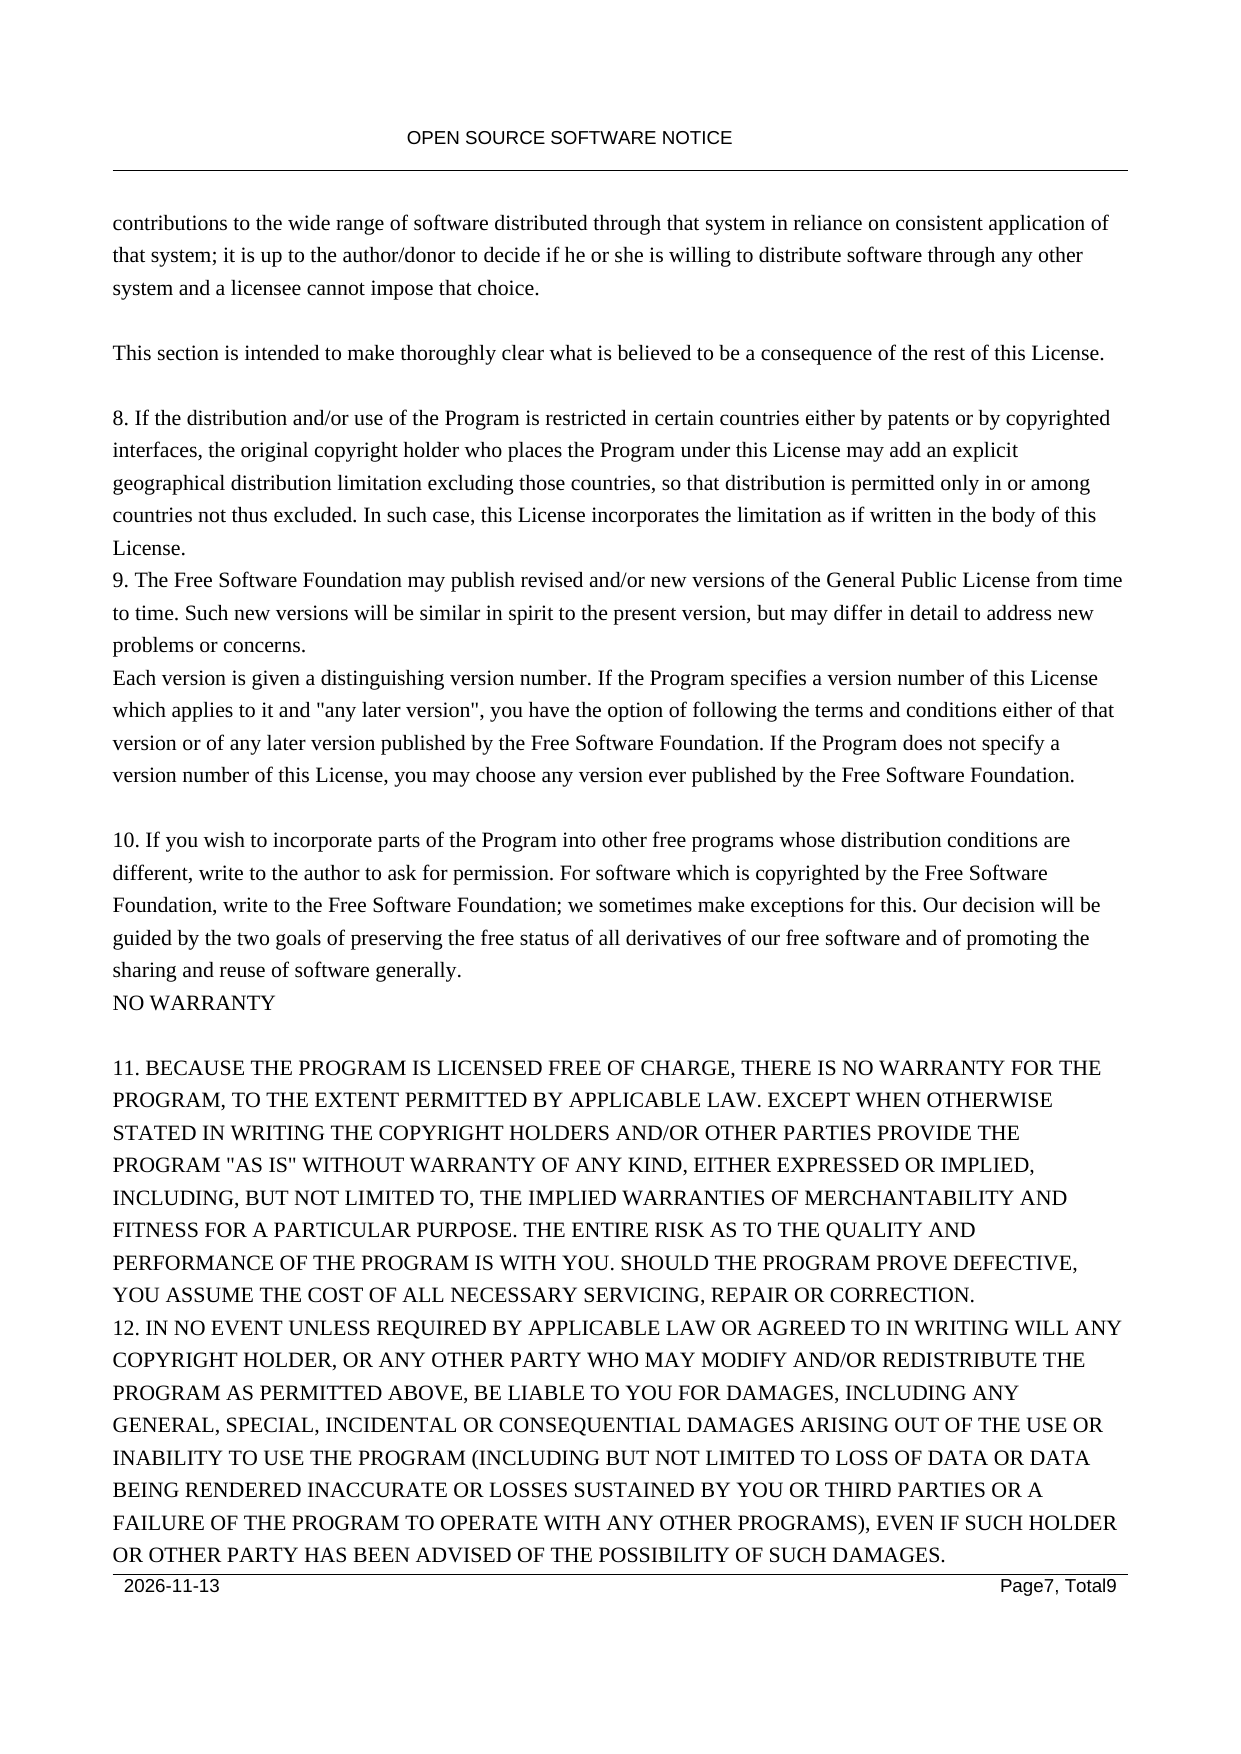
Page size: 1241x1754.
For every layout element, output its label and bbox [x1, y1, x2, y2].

text [112, 206, 1128, 1571]
